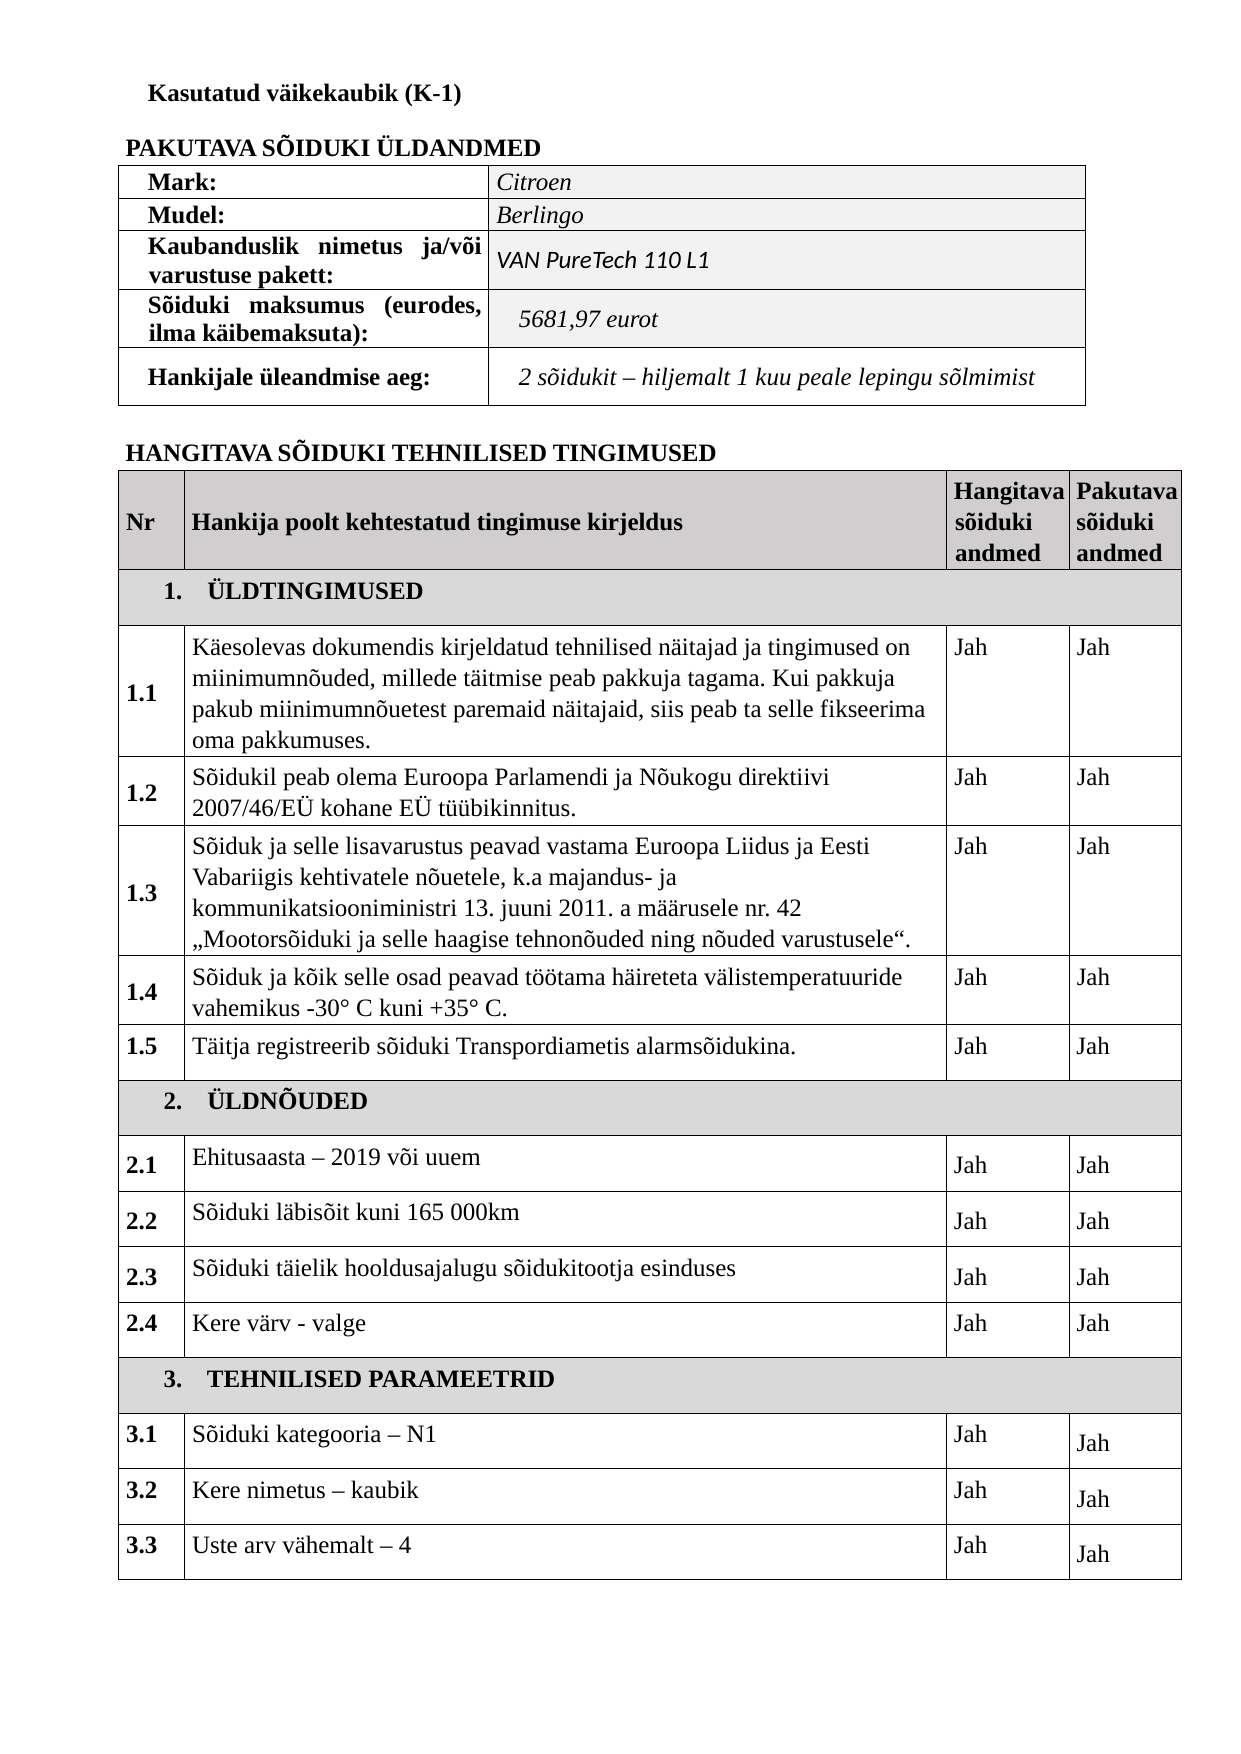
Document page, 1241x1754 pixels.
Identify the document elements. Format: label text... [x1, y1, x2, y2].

table_cell 2.1 [119, 1136, 184, 1191]
table_cell Jah [947, 826, 1069, 955]
table_cell Jah [947, 956, 1069, 1024]
table_cell Jah [947, 1247, 1069, 1302]
table_cell Jah [1070, 1192, 1181, 1246]
table_cell 1.5 [119, 1025, 184, 1079]
table_cell 3.1 [119, 1414, 184, 1468]
table_cell Jah [947, 626, 1069, 756]
text HANGITAVA SÕIDUKI TEHNILISED TINGIMUSED [125, 438, 1093, 467]
table_cell Kaubanduslik nimetus ja/või varustuse pakett: [119, 231, 488, 289]
table_cell 1.3 [119, 826, 184, 955]
table_cell Sõiduki maksumus (eurodes, ilma käibemaksuta): [119, 290, 488, 347]
text PAKUTAVA SÕIDUKI ÜLDANDMED [125, 133, 1093, 162]
table_cell Kere värv - valge [185, 1303, 946, 1357]
table_cell Jah [947, 1303, 1069, 1357]
table_cell Jah [947, 1025, 1069, 1079]
table_cell Jah [947, 757, 1069, 824]
table_cell Sõiduki kategooria – N1 [185, 1414, 946, 1468]
table_cell Sõiduki läbisõit kuni 165 000km [185, 1192, 946, 1246]
table_cell 1.2 [119, 757, 184, 824]
table_cell VAN PureTech 110 L1 [489, 231, 1085, 289]
table_cell Jah [1070, 826, 1181, 955]
table_cell 5681,97 eurot [489, 290, 1085, 347]
table_cell Jah [947, 1525, 1069, 1579]
table_header Mark: [119, 166, 488, 197]
table_cell Jah [947, 1136, 1069, 1191]
table_header Nr [119, 471, 184, 569]
table_header Hankija poolt kehtestatud tingimuse kirjeldus [185, 471, 946, 569]
table_cell Jah [1070, 956, 1181, 1024]
table_cell Sõiduki täielik hooldusajalugu sõidukitootja esinduses [185, 1247, 946, 1302]
table_cell Kere nimetus – kaubik [185, 1469, 946, 1524]
table_cell Jah [1070, 1136, 1181, 1191]
table_cell Jah [947, 1469, 1069, 1524]
table_cell Berlingo [489, 199, 1085, 230]
table_cell ÜLDTINGIMUSED [119, 570, 1181, 625]
table_cell 3.2 [119, 1469, 184, 1524]
table_cell 2.3 [119, 1247, 184, 1302]
table_cell Jah [1070, 1414, 1181, 1468]
table_cell Jah [1070, 1025, 1181, 1079]
table_header Citroen [489, 166, 1085, 197]
table_cell Sõiduk ja selle lisavarustus peavad vastama Euroopa Liidus ja Eesti Vabariigis kehtivatele nõuetele, k.a majandus- ja kommunikatsiooniministri 13. juuni 2011. a määrusele nr. 42 „Mootorsõiduki ja selle haagise tehnonõuded ning nõuded varustusele“. [185, 826, 946, 955]
table_cell 2.4 [119, 1303, 184, 1357]
table_cell 3.3 [119, 1525, 184, 1579]
table_cell 2.2 [119, 1192, 184, 1246]
table_cell TEHNILISED PARAMEETRID [119, 1358, 1181, 1413]
table_cell Jah [947, 1192, 1069, 1246]
table_cell Uste arv vähemalt – 4 [185, 1525, 946, 1579]
table_cell 1.4 [119, 956, 184, 1024]
table_cell ÜLDNÕUDED [119, 1081, 1181, 1135]
table_cell Jah [1070, 626, 1181, 756]
table_cell 1.1 [119, 626, 184, 756]
table_cell Ehitusaasta – 2019 või uuem [185, 1136, 946, 1191]
table_cell Täitja registreerib sõiduki Transpordiametis alarmsõidukina. [185, 1025, 946, 1079]
table_cell Hankijale üleandmise aeg: [119, 348, 488, 405]
table_cell Jah [947, 1414, 1069, 1468]
table_cell Jah [1070, 1469, 1181, 1524]
table_cell Sõiduk ja kõik selle osad peavad töötama häireteta välistemperatuuride vahemikus -30° C kuni +35° C. [185, 956, 946, 1024]
table_cell Jah [1070, 1247, 1181, 1302]
table_header Pakutava sõiduki andmed [1070, 471, 1181, 569]
table_cell Jah [1070, 757, 1181, 824]
table_cell Sõidukil peab olema Euroopa Parlamendi ja Nõukogu direktiivi 2007/46/EÜ kohane EÜ tüübikinnitus. [185, 757, 946, 824]
table_cell Käesolevas dokumendis kirjeldatud tehnilised näitajad ja tingimused on miinimumnõuded, millede täitmise peab pakkuja tagama. Kui pakkuja pakub miinimumnõuetest paremaid näitajaid, siis peab ta selle fikseerima oma pakkumuses. [185, 626, 946, 756]
table_cell 2 sõidukit – hiljemalt 1 kuu peale lepingu sõlmimist [489, 348, 1085, 405]
table_cell Mudel: [119, 199, 488, 230]
table_header Hangitava sõiduki andmed [947, 471, 1069, 569]
table_cell Jah [1070, 1303, 1181, 1357]
table_cell Jah [1070, 1525, 1181, 1579]
